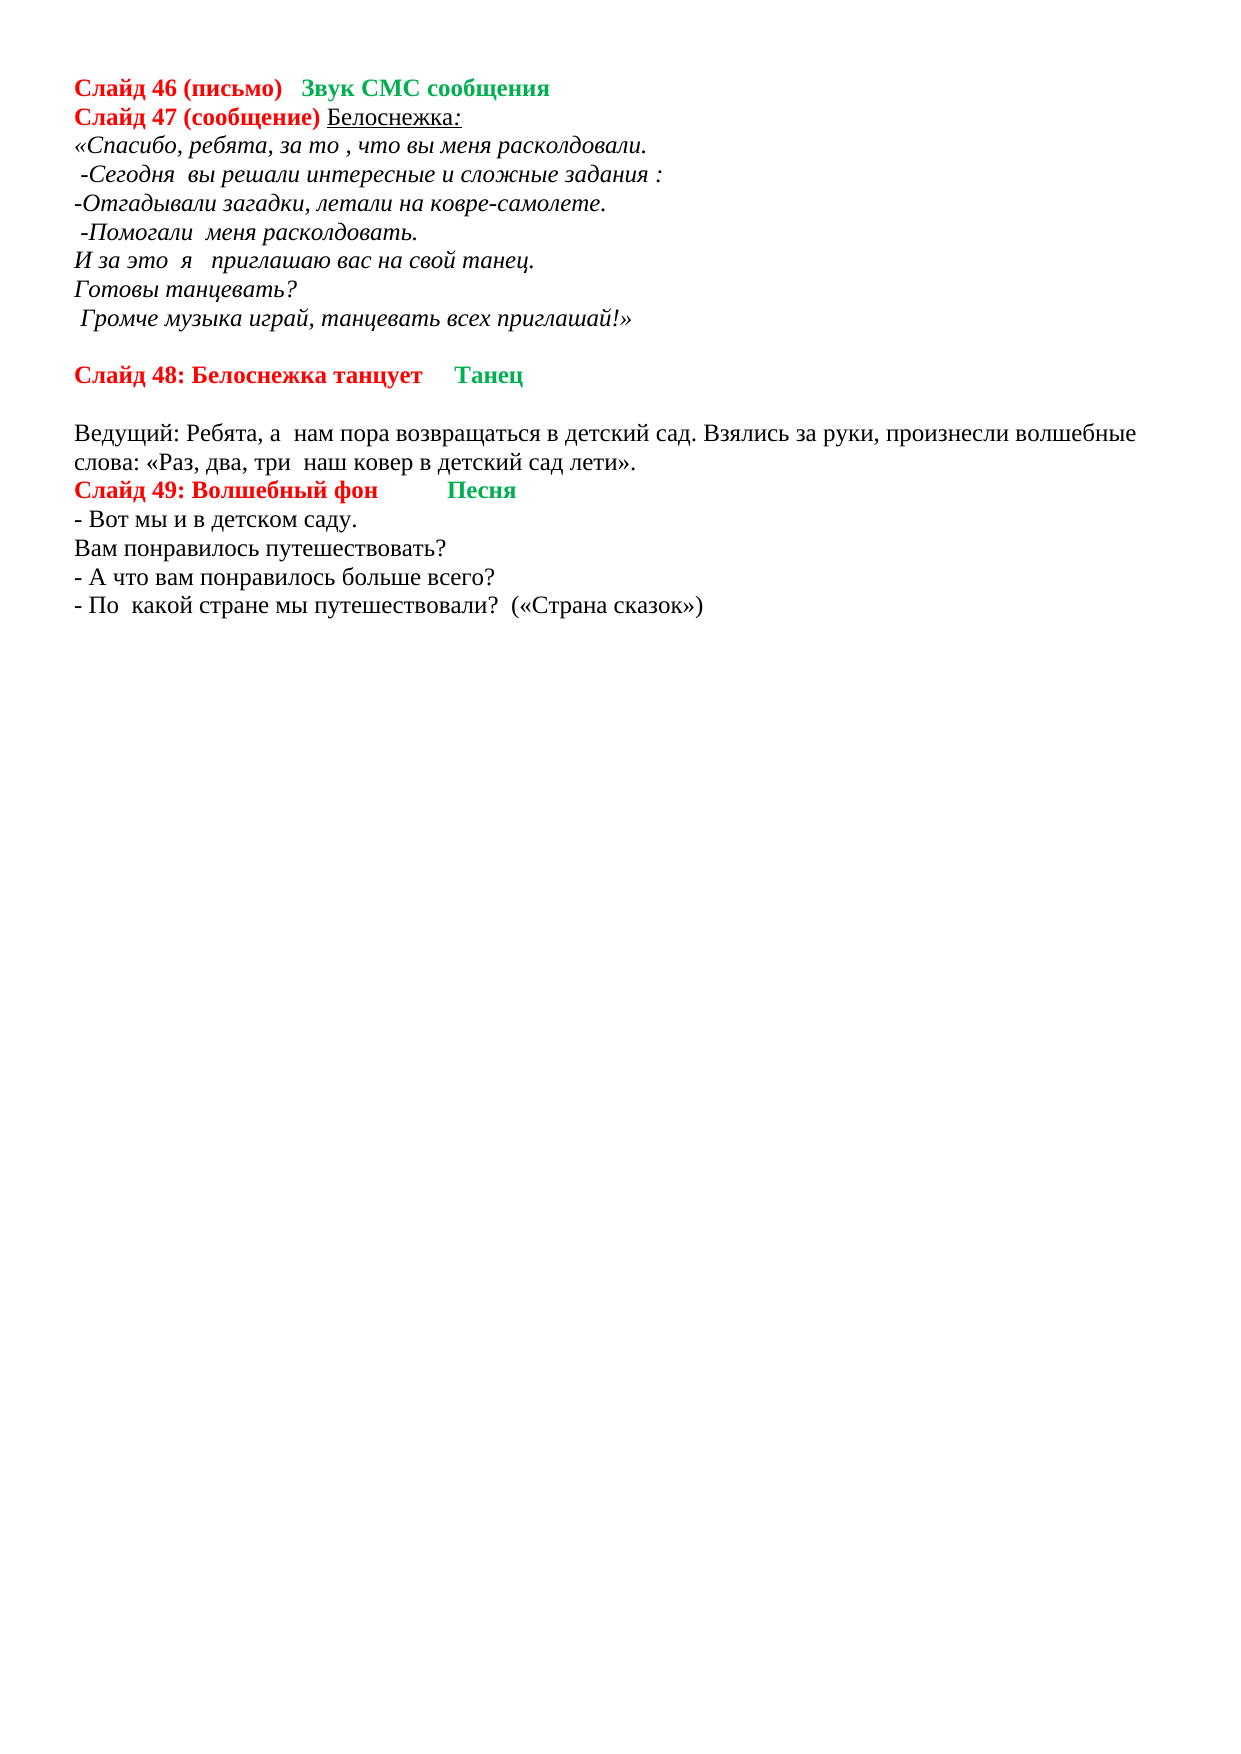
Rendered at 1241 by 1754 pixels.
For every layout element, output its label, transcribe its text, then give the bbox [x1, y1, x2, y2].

text Слайд 49: Волшебный фон Песня [74, 476, 1152, 504]
text Слайд 48: Белоснежка танцует Танец [74, 361, 1152, 389]
text - А что вам понравилось больше всего? [74, 562, 1152, 591]
text Готовы танцевать? [74, 274, 1152, 303]
text Ведущий: Ребята, а нам пора возвращаться в детский сад. Взялись за руки, произнесли волшебные слова: «Раз, два, три наш ковер в детский сад лети». [74, 418, 1152, 476]
text Слайд 46 (письмо) Звук СМС сообщения [74, 73, 1152, 102]
text Слайд 47 (сообщение) Белоснежка: [74, 102, 1152, 131]
text - Вот мы и в детском саду. [74, 504, 1152, 533]
text Вам понравилось путешествовать? [74, 533, 1152, 562]
text - По какой стране мы путешествовали? («Страна сказок») [74, 591, 1152, 619]
text -Отгадывали загадки, летали на ковре-самолете. [74, 188, 1152, 217]
text И за это я приглашаю вас на свой танец. [74, 246, 1152, 274]
text -Сегодня вы решали интересные и сложные задания : [74, 159, 1152, 188]
text Громче музыка играй, танцевать всех приглашай!» [74, 303, 1152, 332]
text «Спасибо, ребята, за то , что вы меня расколдовали. [74, 131, 1152, 159]
text -Помогали меня расколдовать. [74, 217, 1152, 246]
